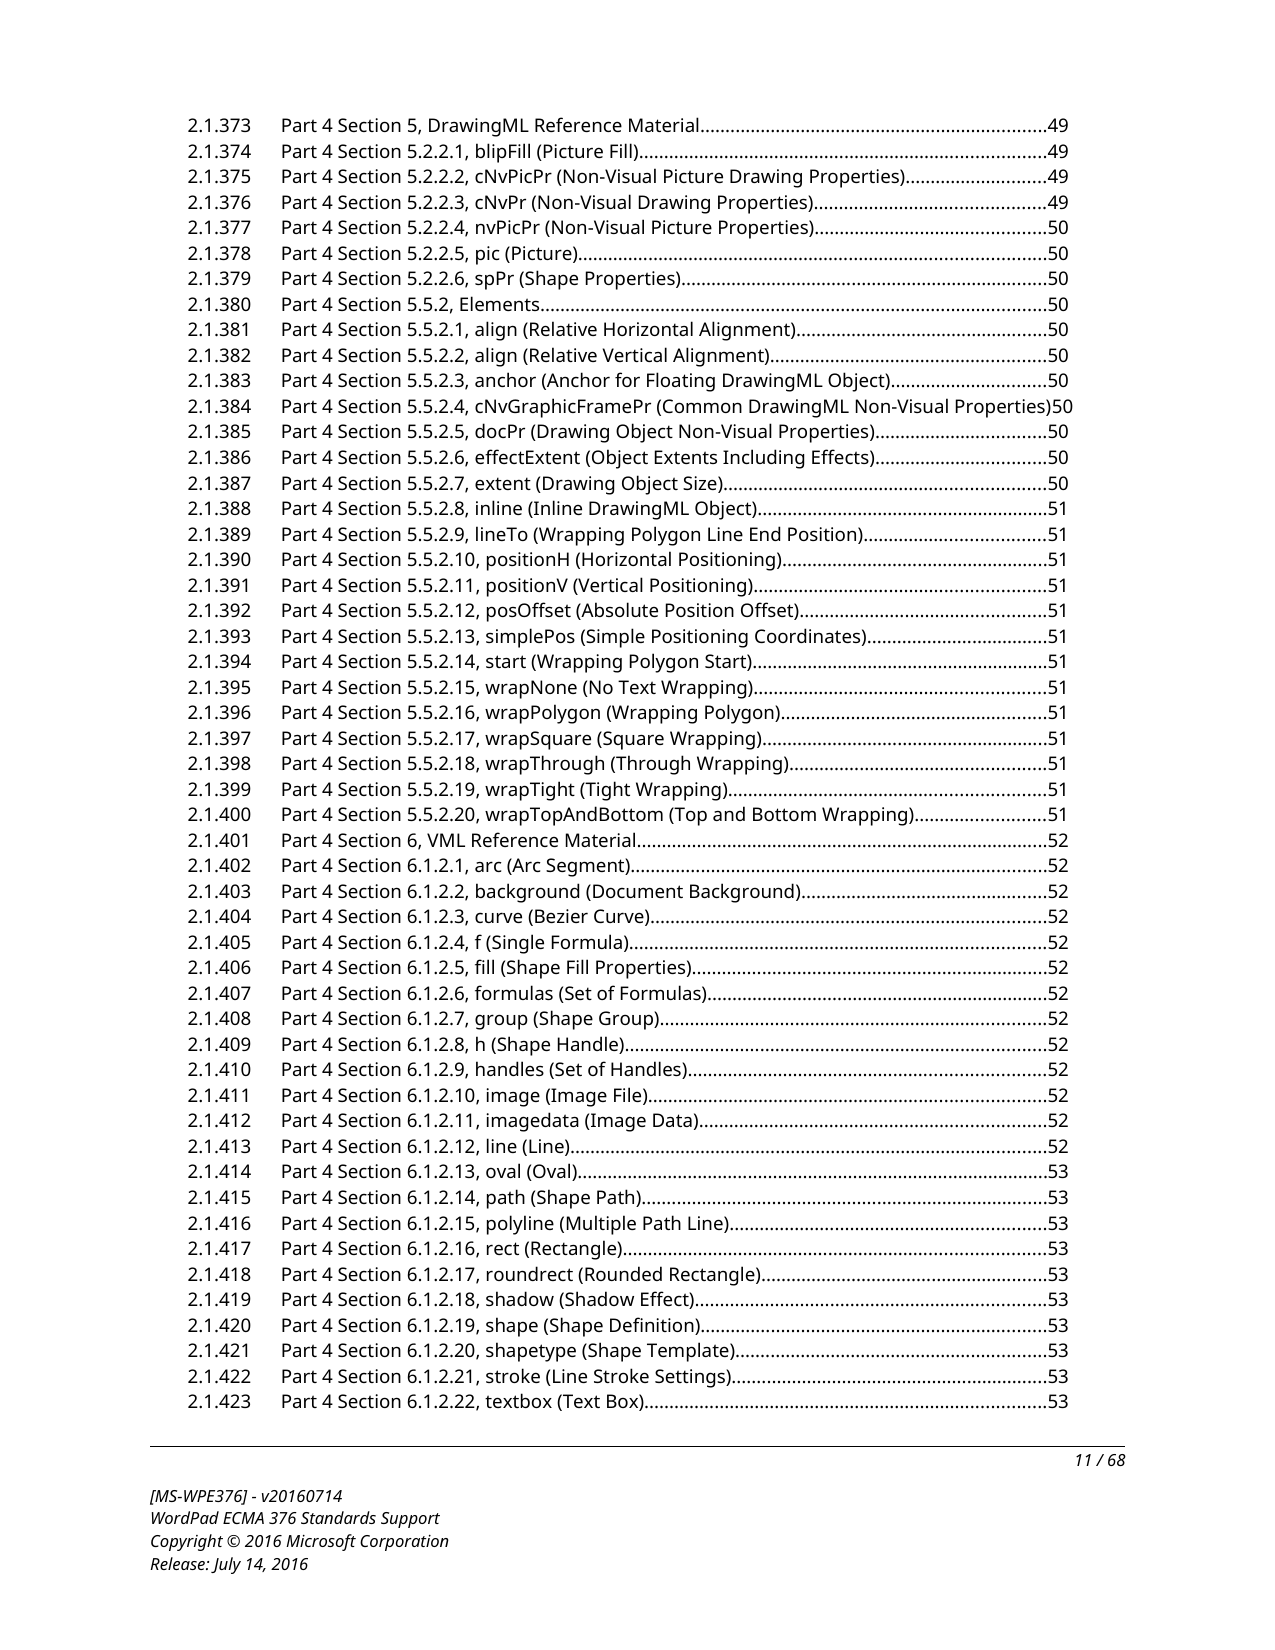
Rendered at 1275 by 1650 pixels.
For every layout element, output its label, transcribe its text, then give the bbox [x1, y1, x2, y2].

text 2.1.375 Part 4 Section 5.2.2.2, cNvPicPr (Non-Visual Picture Drawing Properties) 49 [187, 163, 1078, 189]
text 2.1.383 Part 4 Section 5.5.2.3, anchor (Anchor for Floating DrawingML Object) 50 [187, 368, 1078, 393]
text 2.1.378 Part 4 Section 5.2.2.5, pic (Picture) 50 [187, 240, 1078, 266]
text 2.1.412 Part 4 Section 6.1.2.11, imagedata (Image Data) 52 [187, 1108, 1078, 1133]
text 2.1.384 Part 4 Section 5.5.2.4, cNvGraphicFramePr (Common DrawingML Non-Visual Properties) 50 [187, 393, 1078, 419]
text 2.1.402 Part 4 Section 6.1.2.1, arc (Arc Segment) 52 [187, 853, 1078, 878]
text 2.1.407 Part 4 Section 6.1.2.6, formulas (Set of Formulas) 52 [187, 980, 1078, 1006]
text 2.1.413 Part 4 Section 6.1.2.12, line (Line) 52 [187, 1133, 1078, 1159]
text 2.1.422 Part 4 Section 6.1.2.21, stroke (Line Stroke Settings) 53 [187, 1363, 1078, 1388]
text 2.1.395 Part 4 Section 5.5.2.15, wrapNone (No Text Wrapping) 51 [187, 674, 1078, 699]
text 2.1.408 Part 4 Section 6.1.2.7, group (Shape Group) 52 [187, 1006, 1078, 1031]
text 2.1.386 Part 4 Section 5.5.2.6, effectExtent (Object Extents Including Effects) 50 [187, 444, 1078, 470]
text 2.1.403 Part 4 Section 6.1.2.2, background (Document Background) 52 [187, 878, 1078, 904]
text 2.1.387 Part 4 Section 5.5.2.7, extent (Drawing Object Size) 50 [187, 470, 1078, 495]
text 2.1.376 Part 4 Section 5.2.2.3, cNvPr (Non-Visual Drawing Properties) 49 [187, 189, 1078, 214]
text 2.1.421 Part 4 Section 6.1.2.20, shapetype (Shape Template) 53 [187, 1337, 1078, 1363]
text 2.1.391 Part 4 Section 5.5.2.11, positionV (Vertical Positioning) 51 [187, 572, 1078, 597]
text 2.1.385 Part 4 Section 5.5.2.5, docPr (Drawing Object Non-Visual Properties) 50 [187, 419, 1078, 444]
text 2.1.410 Part 4 Section 6.1.2.9, handles (Set of Handles) 52 [187, 1057, 1078, 1082]
text 2.1.381 Part 4 Section 5.5.2.1, align (Relative Horizontal Alignment) 50 [187, 317, 1078, 342]
text 2.1.418 Part 4 Section 6.1.2.17, roundrect (Rounded Rectangle) 53 [187, 1261, 1078, 1286]
text 2.1.411 Part 4 Section 6.1.2.10, image (Image File) 52 [187, 1082, 1078, 1108]
text 2.1.380 Part 4 Section 5.5.2, Elements 50 [187, 291, 1078, 317]
text 2.1.389 Part 4 Section 5.5.2.9, lineTo (Wrapping Polygon Line End Position) 51 [187, 521, 1078, 546]
text 2.1.414 Part 4 Section 6.1.2.13, oval (Oval) 53 [187, 1159, 1078, 1184]
text 2.1.416 Part 4 Section 6.1.2.15, polyline (Multiple Path Line) 53 [187, 1210, 1078, 1235]
text 2.1.396 Part 4 Section 5.5.2.16, wrapPolygon (Wrapping Polygon) 51 [187, 699, 1078, 725]
text 2.1.420 Part 4 Section 6.1.2.19, shape (Shape Definition) 53 [187, 1312, 1078, 1337]
text 2.1.404 Part 4 Section 6.1.2.3, curve (Bezier Curve) 52 [187, 904, 1078, 929]
text 2.1.398 Part 4 Section 5.5.2.18, wrapThrough (Through Wrapping) 51 [187, 751, 1078, 776]
text 2.1.401 Part 4 Section 6, VML Reference Material 52 [187, 827, 1078, 853]
text 2.1.406 Part 4 Section 6.1.2.5, fill (Shape Fill Properties) 52 [187, 955, 1078, 980]
text 2.1.415 Part 4 Section 6.1.2.14, path (Shape Path) 53 [187, 1184, 1078, 1210]
text 2.1.417 Part 4 Section 6.1.2.16, rect (Rectangle) 53 [187, 1235, 1078, 1261]
text 2.1.382 Part 4 Section 5.5.2.2, align (Relative Vertical Alignment) 50 [187, 342, 1078, 368]
text 2.1.400 Part 4 Section 5.5.2.20, wrapTopAndBottom (Top and Bottom Wrapping) 51 [187, 802, 1078, 827]
text 2.1.374 Part 4 Section 5.2.2.1, blipFill (Picture Fill) 49 [187, 138, 1078, 163]
text 2.1.409 Part 4 Section 6.1.2.8, h (Shape Handle) 52 [187, 1031, 1078, 1057]
text 2.1.390 Part 4 Section 5.5.2.10, positionH (Horizontal Positioning) 51 [187, 546, 1078, 572]
text 2.1.388 Part 4 Section 5.5.2.8, inline (Inline DrawingML Object) 51 [187, 495, 1078, 521]
text 2.1.379 Part 4 Section 5.2.2.6, spPr (Shape Properties) 50 [187, 266, 1078, 291]
text 2.1.397 Part 4 Section 5.5.2.17, wrapSquare (Square Wrapping) 51 [187, 725, 1078, 751]
text 2.1.423 Part 4 Section 6.1.2.22, textbox (Text Box) 53 [187, 1388, 1078, 1414]
text 2.1.405 Part 4 Section 6.1.2.4, f (Single Formula) 52 [187, 929, 1078, 955]
text 2.1.373 Part 4 Section 5, DrawingML Reference Material 49 [187, 112, 1078, 138]
text 2.1.419 Part 4 Section 6.1.2.18, shadow (Shadow Effect) 53 [187, 1286, 1078, 1312]
text 2.1.392 Part 4 Section 5.5.2.12, posOffset (Absolute Position Offset) 51 [187, 597, 1078, 623]
text 2.1.393 Part 4 Section 5.5.2.13, simplePos (Simple Positioning Coordinates) 51 [187, 623, 1078, 648]
text 2.1.399 Part 4 Section 5.5.2.19, wrapTight (Tight Wrapping) 51 [187, 776, 1078, 802]
text 2.1.394 Part 4 Section 5.5.2.14, start (Wrapping Polygon Start) 51 [187, 648, 1078, 674]
text 2.1.377 Part 4 Section 5.2.2.4, nvPicPr (Non-Visual Picture Properties) 50 [187, 214, 1078, 240]
